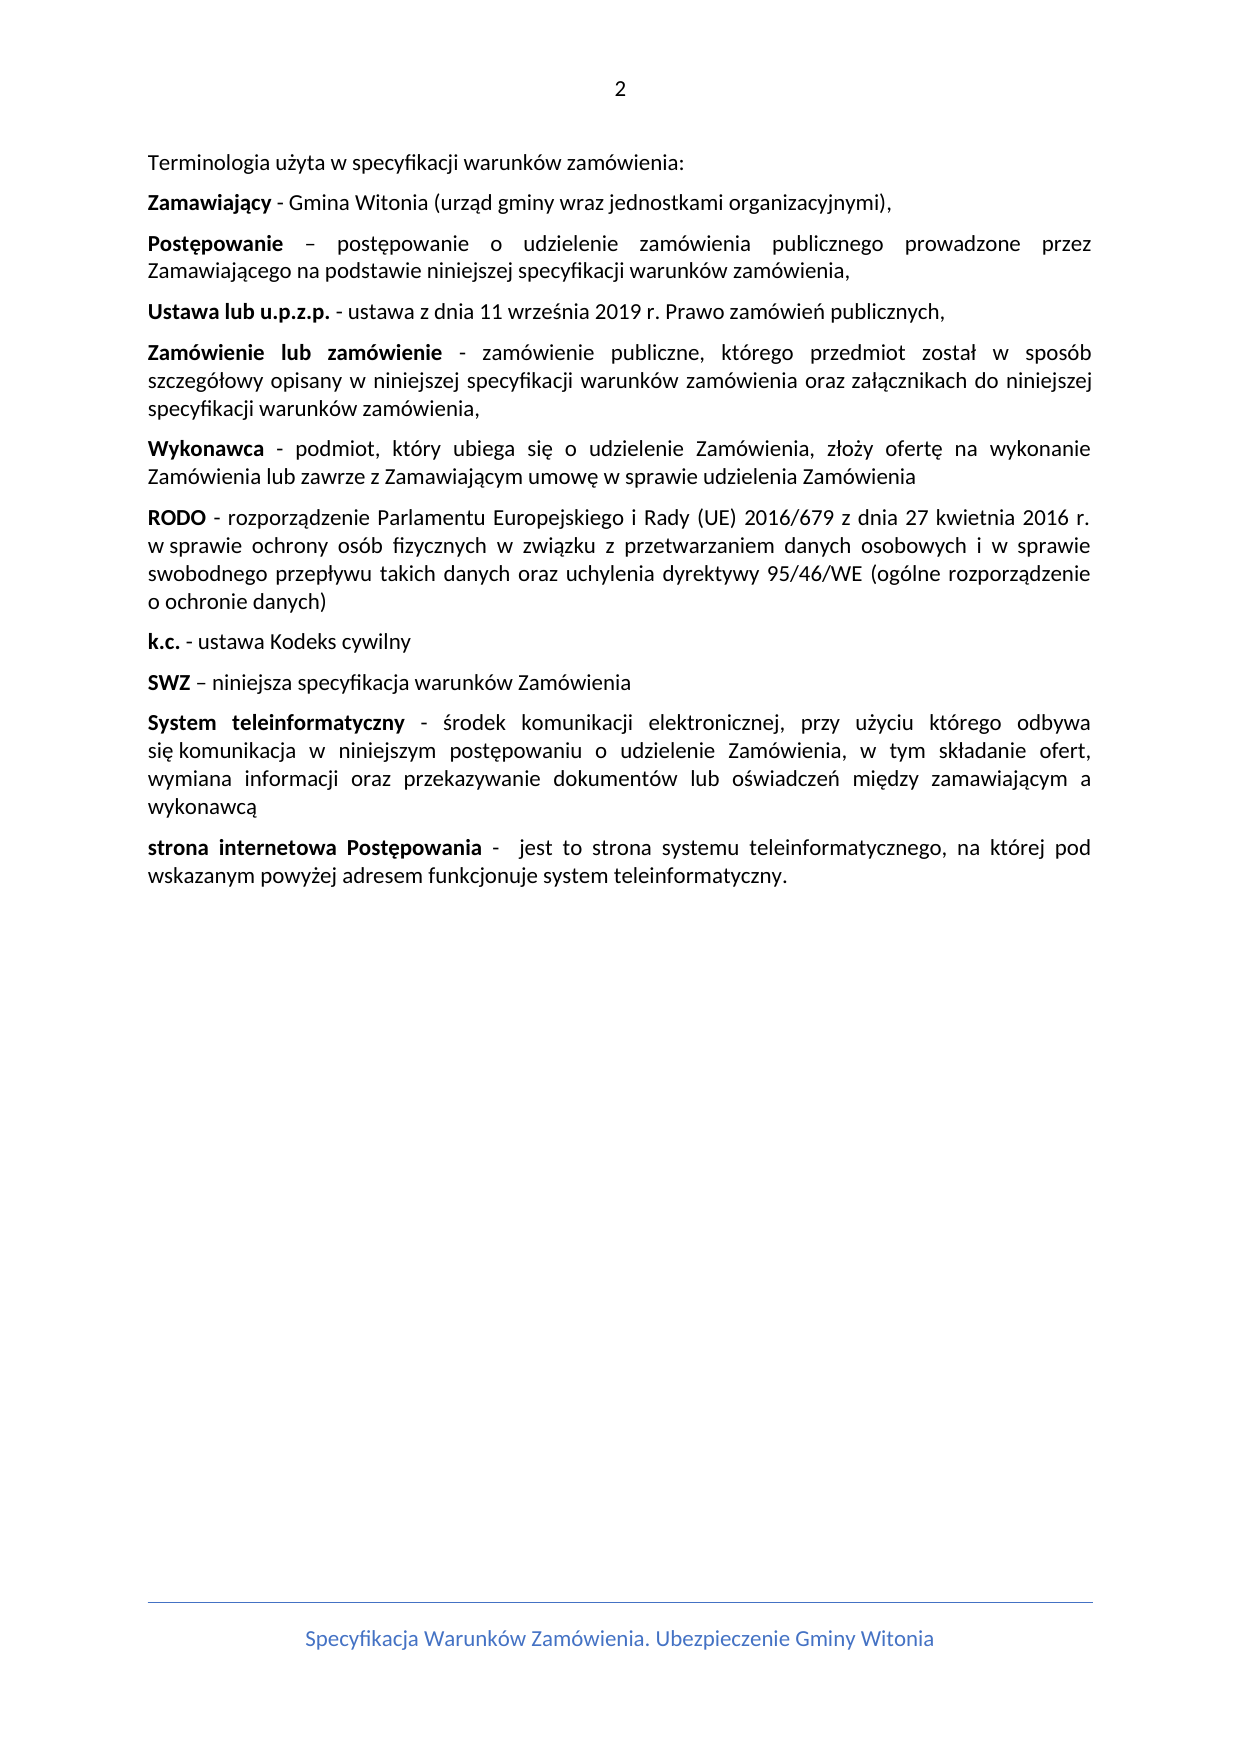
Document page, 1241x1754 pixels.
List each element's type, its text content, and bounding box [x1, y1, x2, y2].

text RODO - rozporządzenie Parlamentu Europejskiego i Rady (UE) 2016/679 z dnia 27 kwietnia 2016 r. w sprawie ochrony osób fizycznych w związku z przetwarzaniem danych osobowych i w sprawie swobodnego przepływu takich danych oraz uchylenia dyrektywy 95/46/WE (ogólne rozporządzenie o ochronie danych) [148, 503, 1093, 615]
text Terminologia użyta w specyfikacji warunków zamówienia: [148, 148, 1093, 176]
text Zamawiający - Gmina Witonia (urząd gminy wraz jednostkami organizacyjnymi), [148, 188, 1093, 216]
text strona internetowa Postępowania - jest to strona systemu teleinformatycznego, na której pod wskazanym powyżej adresem funkcjonuje system teleinformatyczny. [148, 833, 1093, 889]
text k.c. - ustawa Kodeks cywilny [148, 627, 1093, 655]
text SWZ – niniejsza specyfikacja warunków Zamówienia [148, 668, 1093, 696]
text System teleinformatyczny - środek komunikacji elektronicznej, przy użyciu którego odbywa się komunikacja w niniejszym postępowaniu o udzielenie Zamówienia, w tym składanie ofert, wymiana informacji oraz przekazywanie dokumentów lub oświadczeń między zamawiającym a wykonawcą [148, 708, 1093, 821]
text Zamówienie lub zamówienie - zamówienie publiczne, którego przedmiot został w sposób szczegółowy opisany w niniejszej specyfikacji warunków zamówienia oraz załącznikach do niniejszej specyfikacji warunków zamówienia, [148, 338, 1093, 422]
text Ustawa lub u.p.z.p. - ustawa z dnia 11 września 2019 r. Prawo zamówień publicznych, [148, 297, 1093, 325]
text Postępowanie – postępowanie o udzielenie zamówienia publicznego prowadzone przez Zamawiającego na podstawie niniejszej specyfikacji warunków zamówienia, [148, 229, 1093, 285]
text Wykonawca - podmiot, który ubiega się o udzielenie Zamówienia, złoży ofertę na wykonanie Zamówienia lub zawrze z Zamawiającym umowę w sprawie udzielenia Zamówienia [148, 434, 1093, 490]
